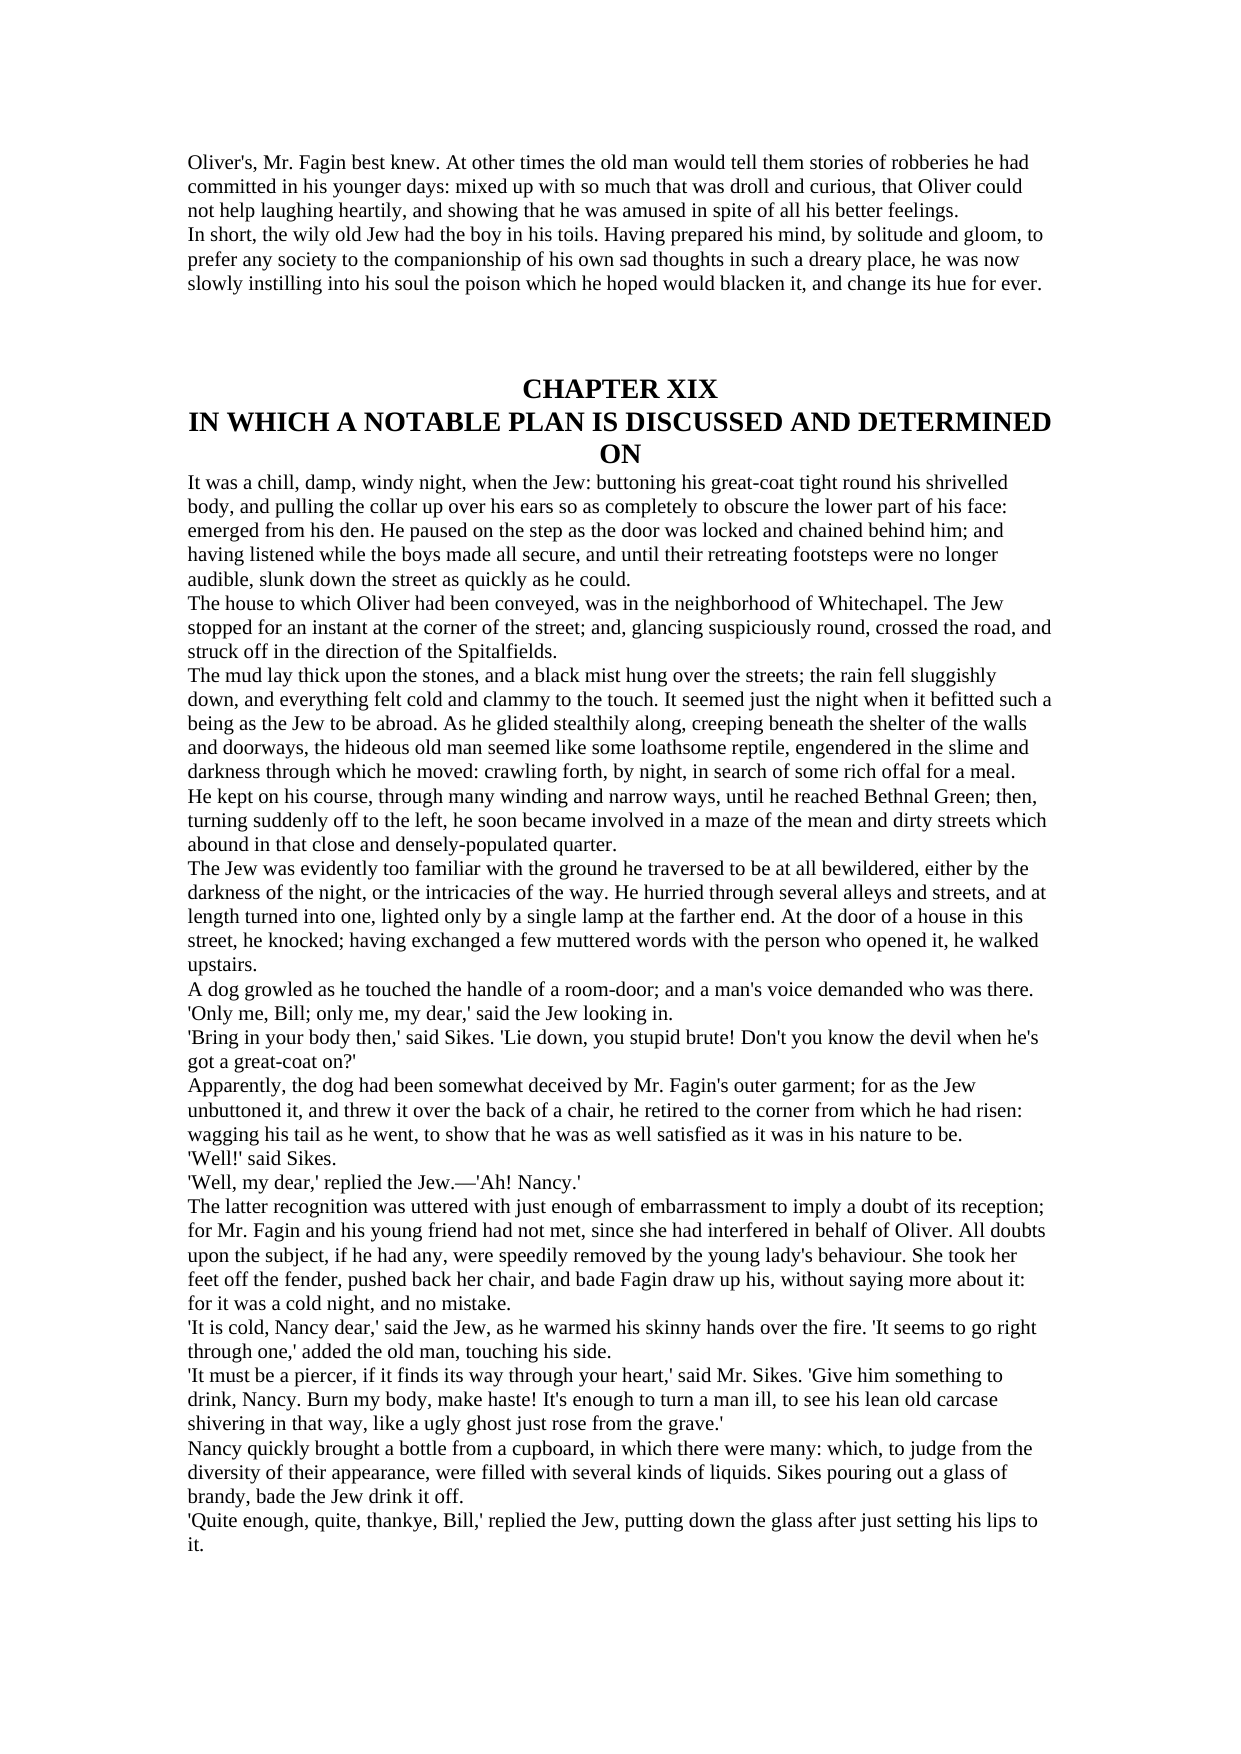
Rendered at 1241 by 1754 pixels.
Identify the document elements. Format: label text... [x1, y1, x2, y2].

text The house to which Oliver had been conveyed, was in the neighborhood of Whitechapel. The Jew stopped for an instant at the corner of the street; and, glancing suspiciously round, crossed the road, and struck off in the direction of the Spitalfields. [187, 591, 1053, 663]
text 'Quite enough, quite, thankye, Bill,' replied the Jew, putting down the glass after just setting his lips to it. [187, 1508, 1053, 1556]
text 'Well!' said Sikes. [187, 1146, 1053, 1170]
text 'It must be a piercer, if it finds its way through your heart,' said Mr. Sikes. 'Give him something to drink, Nancy. Burn my body, make haste! It's enough to turn a man ill, to see his lean old carcase shivering in that way, like a ugly ghost just rose from the grave.' [187, 1363, 1053, 1435]
text Apparently, the dog had been somewhat deceived by Mr. Fagin's outer garment; for as the Jew unbuttoned it, and threw it over the back of a chair, he retired to the corner from which he had risen: wagging his tail as he went, to show that he was as well satisfied as it was in his nature to be. [187, 1073, 1053, 1146]
text 'Bring in your body then,' said Sikes. 'Lie down, you stupid brute! Don't you know the devil when he's got a great-coat on?' [187, 1025, 1053, 1073]
text In short, the wily old Jew had the boy in his toils. Having prepared his mind, by solitude and gloom, to prefer any society to the companionship of his own sad thoughts in such a dreary place, he was now slowly instilling into his soul the poison which he hoped would blacken it, and change its hue for ever. [187, 222, 1053, 294]
text The latter recognition was uttered with just enough of embarrassment to imply a doubt of its reception; for Mr. Fagin and his young friend had not met, since she had interfered in behalf of Oliver. All doubts upon the subject, if he had any, were speedily removed by the young lady's behaviour. She took her feet off the fender, pushed back her chair, and bade Fagin draw up his, without saying more about it: for it was a cold night, and no mistake. [187, 1194, 1053, 1315]
text 'Well, my dear,' replied the Jew.—'Ah! Nancy.' [187, 1170, 1053, 1194]
text Nancy quickly brought a bottle from a cupboard, in which there were many: which, to judge from the diversity of their appearance, were filled with several kinds of liquids. Sikes pouring out a glass of brandy, bade the Jew drink it off. [187, 1436, 1053, 1508]
text The Jew was evidently too familiar with the ground he traversed to be at all bewildered, either by the darkness of the night, or the intricacies of the way. He hurried through several alleys and streets, and at length turned into one, lighted only by a single lamp at the farther end. At the door of a house in this street, he knocked; having exchanged a few muttered words with the person who opened it, he walked upstairs. [187, 856, 1053, 976]
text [187, 150, 1053, 222]
text It was a chill, damp, windy night, when the Jew: buttoning his great-coat tight round his shrivelled body, and pulling the collar up over his ears so as completely to obscure the lower part of his face: emerged from his den. He paused on the step as the door was locked and chained behind him; and having listened while the boys made all secure, and until their retreating footsteps were no longer audible, slunk down the street as quickly as he could. [187, 470, 1053, 591]
text 'It is cold, Nancy dear,' said the Jew, as he warmed his skinny hands over the fire. 'It seems to go right through one,' added the old man, touching his side. [187, 1315, 1053, 1363]
text He kept on his course, through many winding and narrow ways, until he reached Bethnal Green; then, turning suddenly off to the left, he soon became involved in a maze of the mean and dirty streets which abound in that close and densely-populated quarter. [187, 784, 1053, 856]
text The mud lay thick upon the stones, and a black mist hung over the streets; the rain fell sluggishly down, and everything felt cold and clammy to the touch. It seemed just the night when it befitted such a being as the Jew to be abroad. As he glided stealthily along, creeping beneath the shelter of the walls and doorways, the hideous old man seemed like some loathsome reptile, engendered in the slime and darkness through which he moved: crawling forth, by night, in search of some rich offal for a meal. [187, 663, 1053, 783]
text CHAPTER XIX [187, 373, 1053, 405]
text A dog growled as he touched the handle of a room-door; and a man's voice demanded who was there. [187, 977, 1053, 1001]
text IN WHICH A NOTABLE PLAN IS DISCUSSED AND DETERMINED ON [187, 405, 1053, 470]
text 'Only me, Bill; only me, my dear,' said the Jew looking in. [187, 1001, 1053, 1025]
